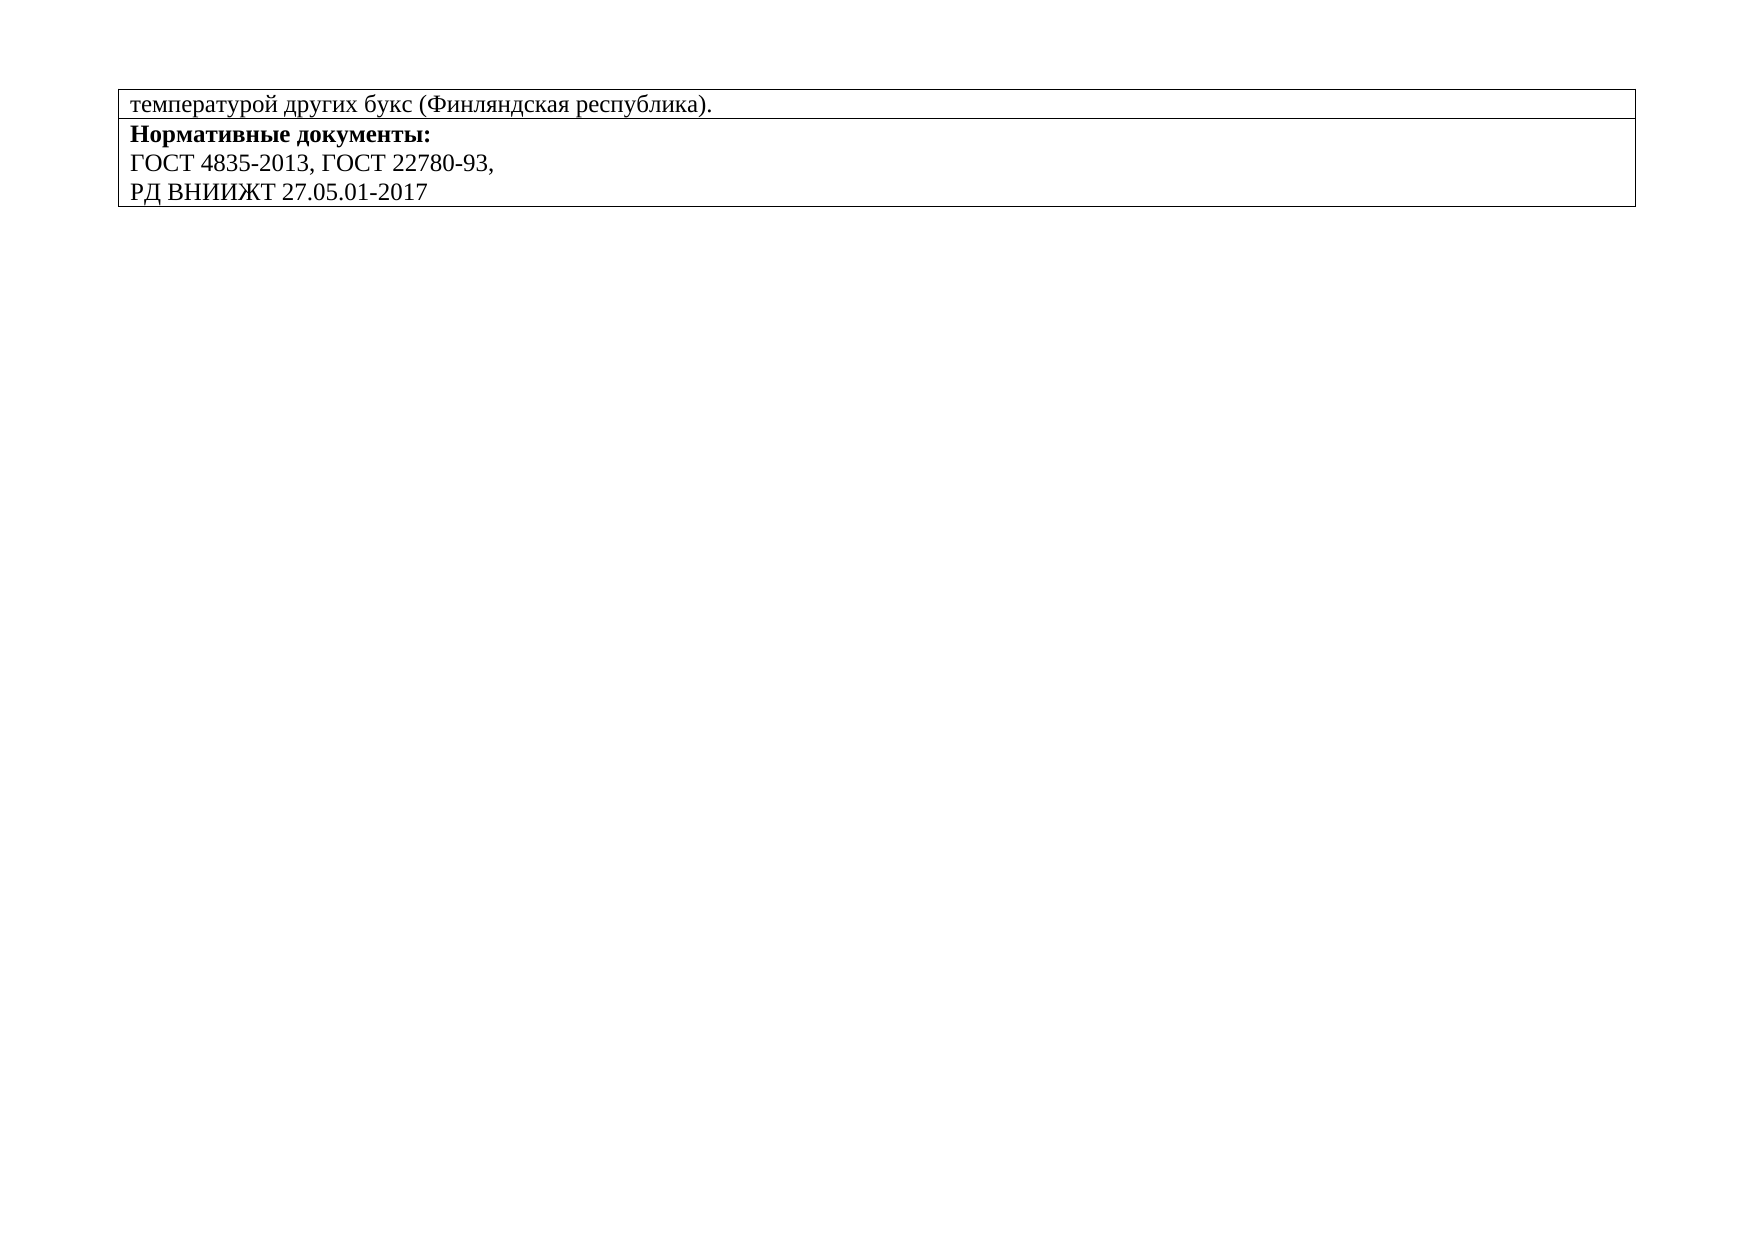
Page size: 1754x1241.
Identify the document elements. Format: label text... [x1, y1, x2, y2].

table_cell Нормативные документы: ГОСТ 4835-2013, ГОСТ 22780-93, РД ВНИИЖТ 27.05.01-2017 [119, 119, 1635, 206]
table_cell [119, 90, 1635, 118]
